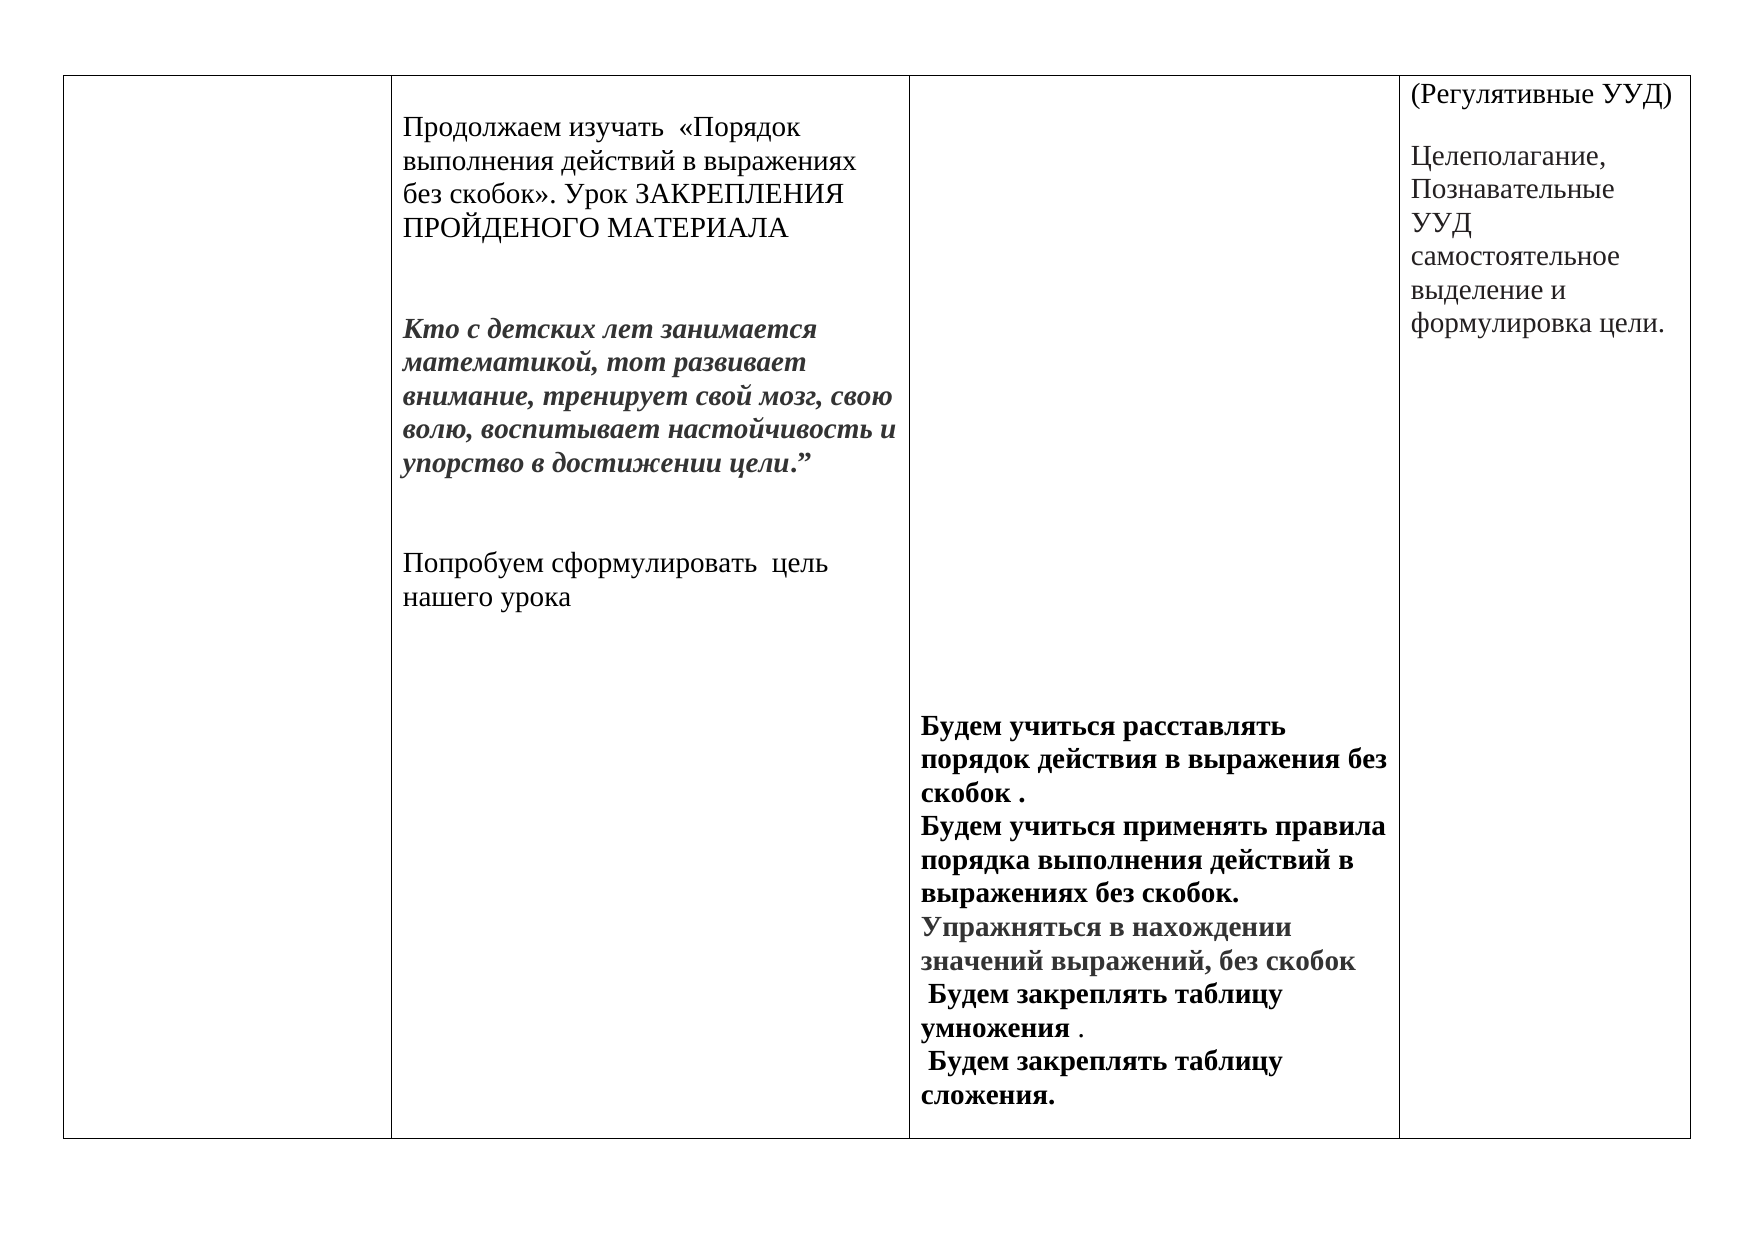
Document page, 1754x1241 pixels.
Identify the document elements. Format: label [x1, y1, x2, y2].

table_cell [392, 76, 909, 1138]
table_cell [1400, 76, 1690, 1138]
table_cell [64, 76, 391, 1138]
table_cell [910, 76, 1399, 1138]
